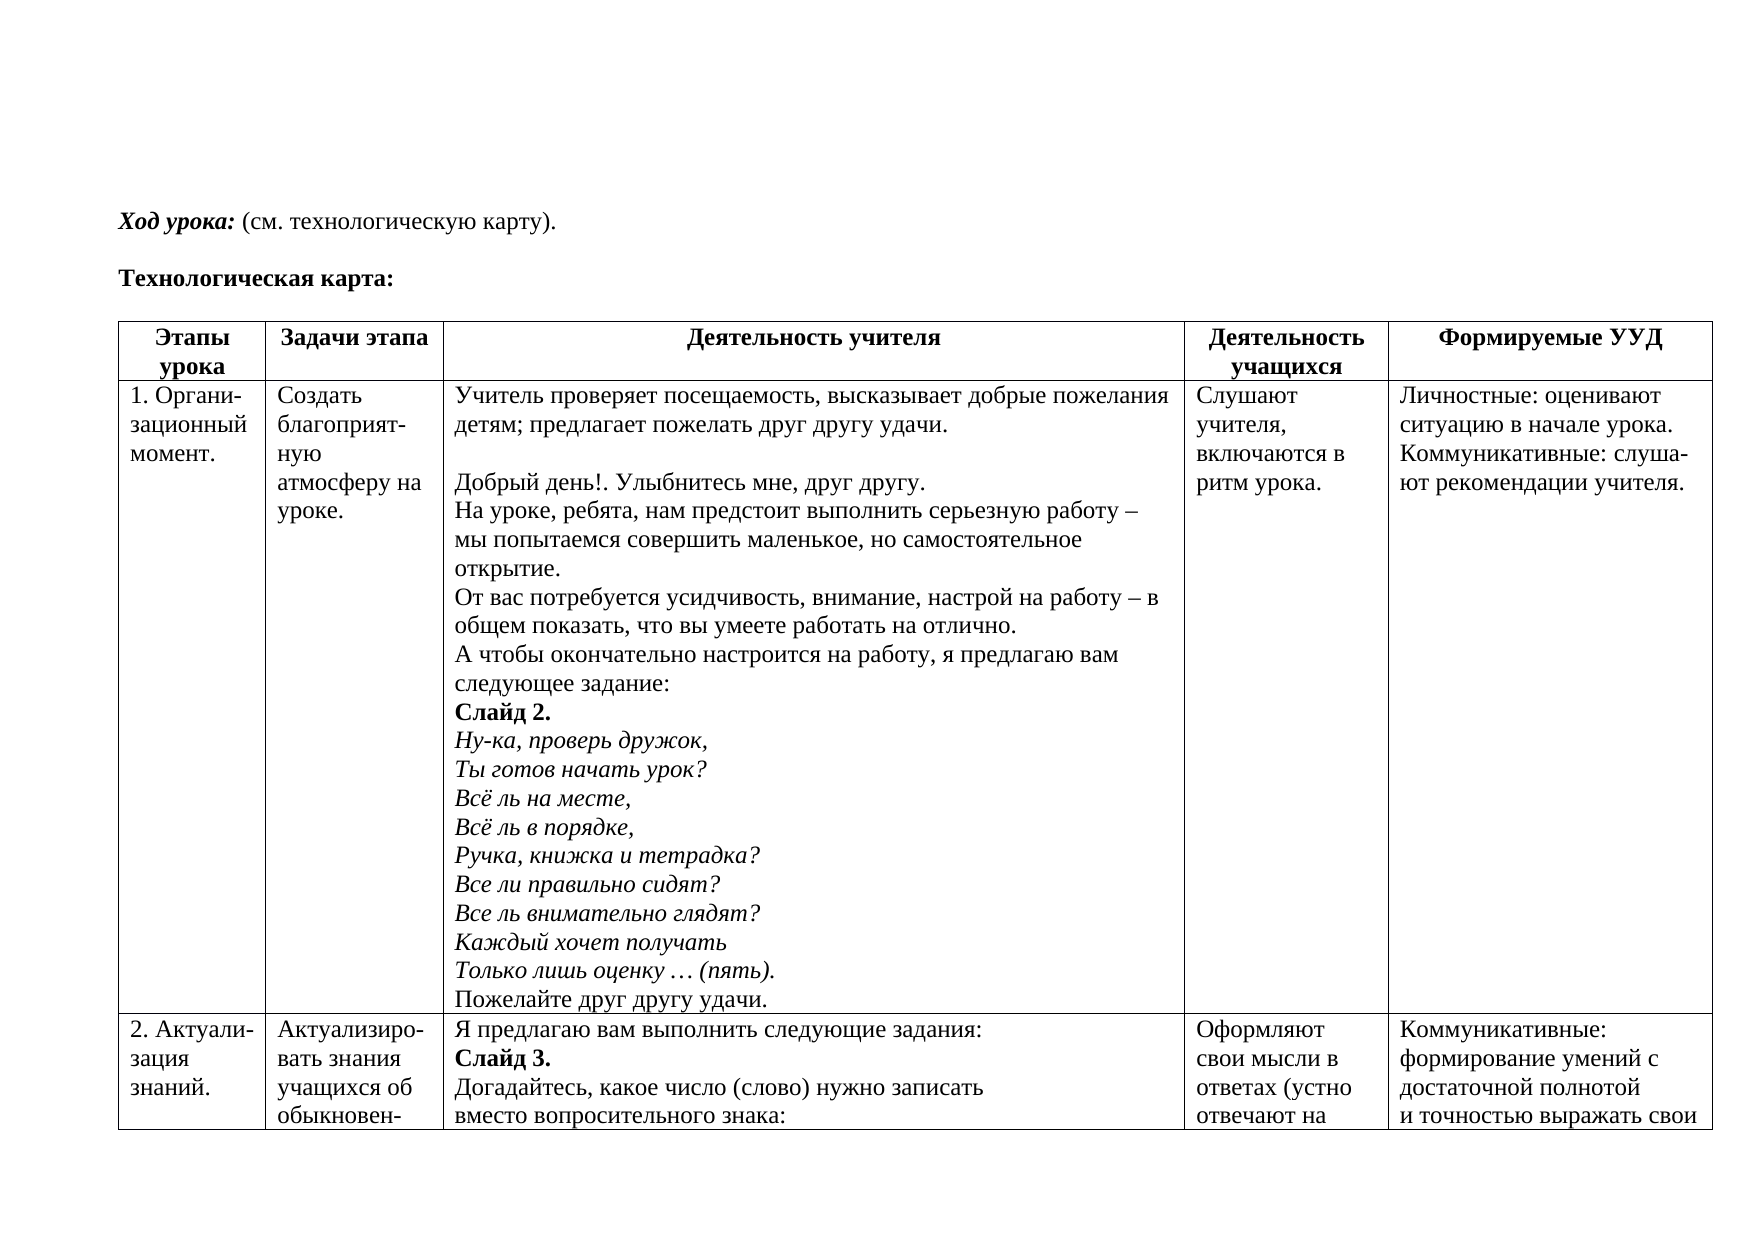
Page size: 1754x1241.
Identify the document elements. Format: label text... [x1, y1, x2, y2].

table_cell Личностные: оценивают ситуацию в начале урока. Коммуникативные: слуша-ют рекомендации учителя. [1389, 381, 1712, 1013]
table_header Деятельность учащихся [1185, 322, 1388, 379]
table_cell Слушают учителя, включаются в ритм урока. [1185, 381, 1388, 1013]
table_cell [444, 1014, 1184, 1129]
table_cell 1. Органи-зационный момент. [119, 381, 265, 1013]
text Технологическая карта: [118, 263, 1636, 292]
table_cell Создать благоприят-ную атмосферу на уроке. [266, 381, 443, 1013]
table_header Деятельность учителя [444, 322, 1184, 379]
text Ход урока: (см. технологическую карту). [118, 206, 1636, 235]
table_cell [1389, 1014, 1712, 1129]
table_cell Учитель проверяет посещаемость, высказывает добрые пожелания детям; предлагает пожелать друг другу удачи. Добрый день!. Улыбнитесь мне, друг другу. На уроке, ребята, нам предстоит выполнить серьезную работу – мы попытаемся совершить маленькое, но самостоятельное открытие. От вас потребуется усидчивость, внимание, настрой на работу – в общем показать, что вы умеете работать на отлично. А чтобы окончательно настроится на работу, я предлагаю вам следующее задание: Слайд 2. Ну-ка, проверь дружок, Ты готов начать урок? Всё ль на месте, Всё ль в порядке, Ручка, книжка и тетрадка? Все ли правильно сидят? Все ль внимательно глядят? Каждый хочет получать Только лишь оценку … (пять). Пожелайте друг другу удачи. [444, 381, 1184, 1013]
table_header Этапы урока [119, 322, 265, 379]
table_header Задачи этапа [266, 322, 443, 379]
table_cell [119, 1014, 265, 1129]
table_cell Оформляют свои мысли в ответах (устно отвечают на вопросы). [1325, 1014, 1388, 1129]
table_header Формируемые УУД [1389, 322, 1712, 379]
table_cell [266, 1014, 443, 1129]
